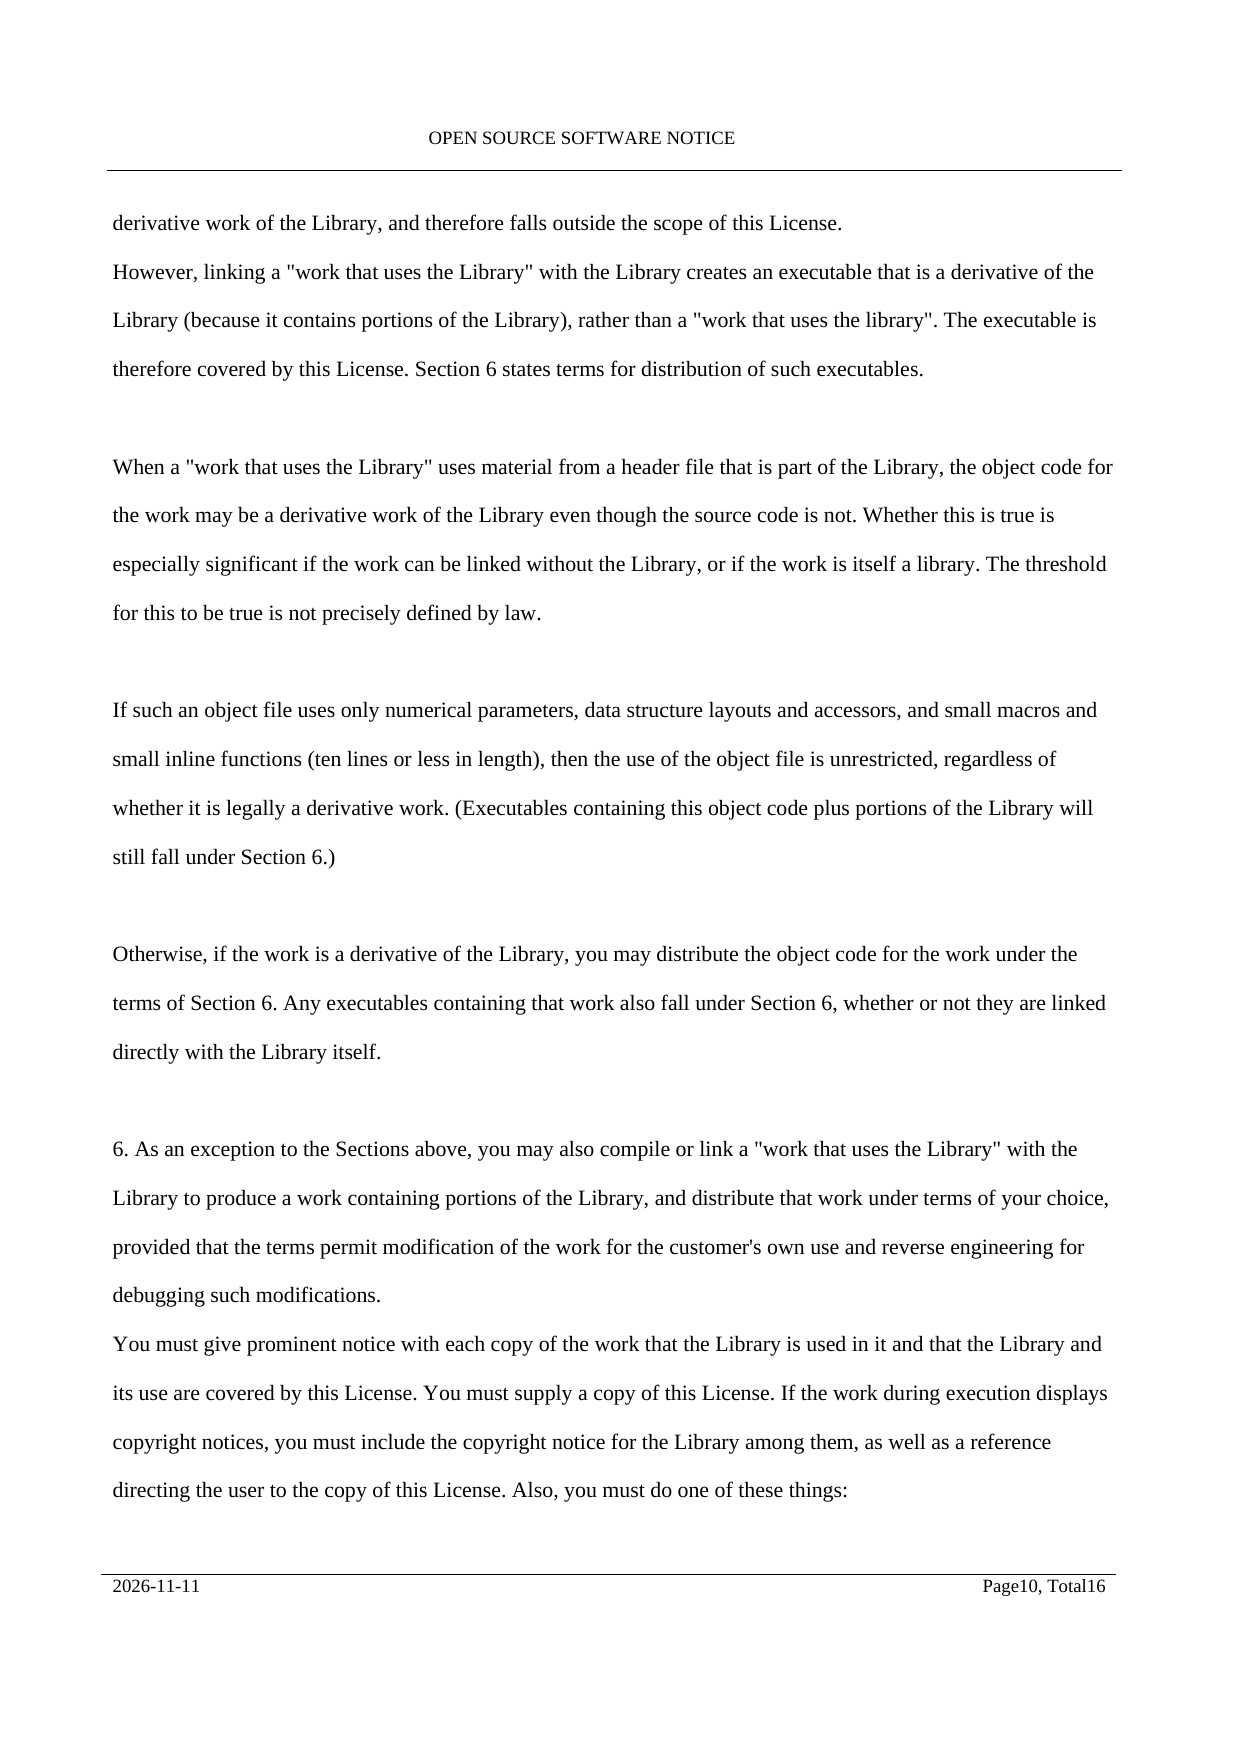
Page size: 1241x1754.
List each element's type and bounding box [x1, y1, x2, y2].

text [112, 206, 1128, 1506]
